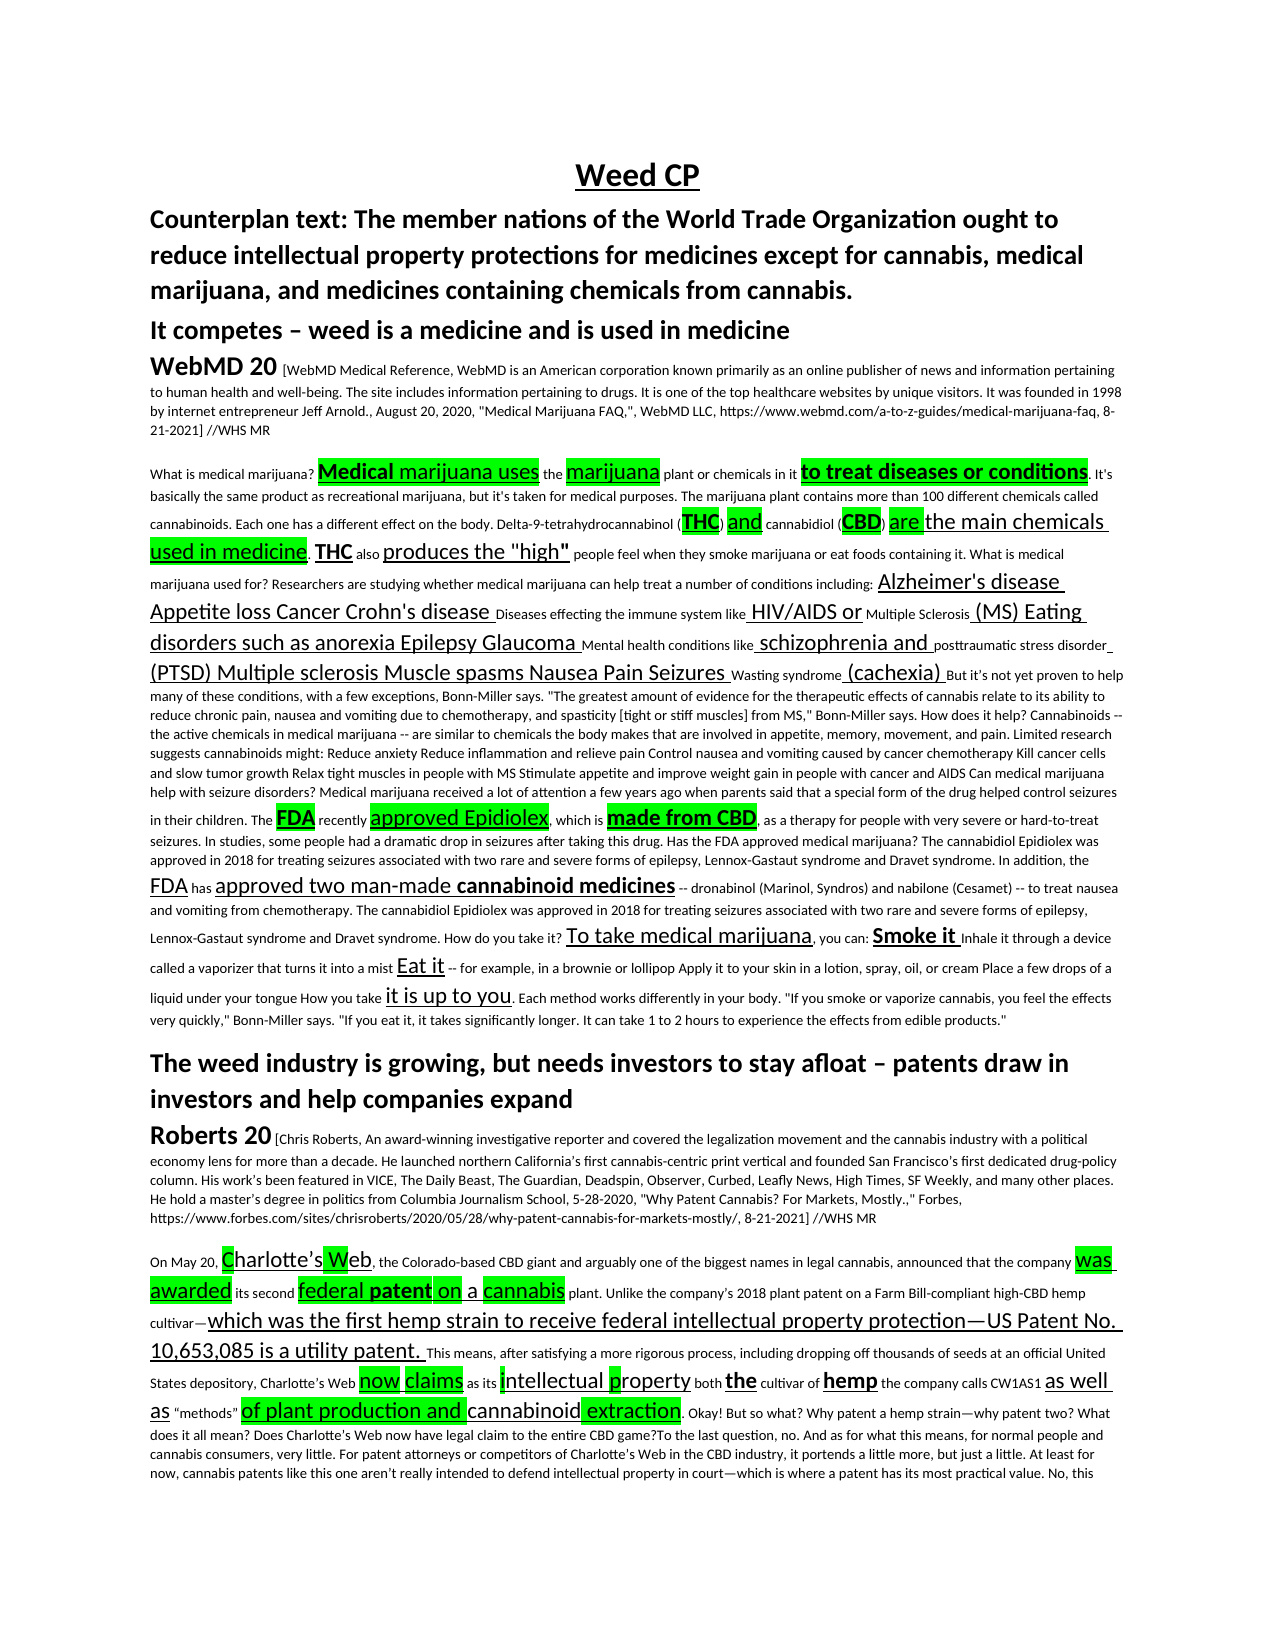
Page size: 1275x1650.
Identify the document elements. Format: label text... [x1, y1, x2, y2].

subtitle It competes – weed is a medicine and is used in medicine [150, 313, 1125, 346]
subtitle Weed CP [150, 154, 1125, 195]
text WebMD 20 [WebMD Medical Reference, WebMD is an American corporation known primarily as an online publisher of news and information pertaining to human health and well-being. The site includes information pertaining to drugs. It is one of the top healthcare websites by unique visitors. It was founded in 1998 by internet entrepreneur Jeff Arnold., August 20, 2020, "Medical Marijuana FAQ,", WebMD LLC, https://www.webmd.com/a-to-z-guides/medical-marijuana-faq, 8-21-2021] //WHS MR [150, 349, 1125, 439]
subtitle Counterplan text: The member nations of the World Trade Organization ought to reduce intellectual property protections for medicines except for cannabis, medical marijuana, and medicines containing chemicals from cannabis. [150, 202, 1125, 307]
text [150, 1246, 1125, 1482]
text What is medical marijuana? Medical marijuana uses the marijuana plant or chemicals in it to treat diseases or conditions. It's basically the same product as recreational marijuana, but it's taken for medical purposes. The marijuana plant contains more than 100 different chemicals called cannabinoids. Each one has a different effect on the body. Delta-9-tetrahydrocannabinol (THC) and cannabidiol (CBD) are the main chemicals used in medicine. THC also produces the "high" people feel when they smoke marijuana or eat foods containing it. What is medical marijuana used for? Researchers are studying whether medical marijuana can help treat a number of conditions including: Alzheimer's disease Appetite loss Cancer Crohn's disease Diseases effecting the immune system like HIV/AIDS or Multiple Sclerosis (MS) Eating disorders such as anorexia Epilepsy Glaucoma Mental health conditions like schizophrenia and posttraumatic stress disorder (PTSD) Multiple sclerosis Muscle spasms Nausea Pain Seizures Wasting syndrome (cachexia) But it’s not yet proven to help many of these conditions, with a few exceptions, Bonn-Miller says. "The greatest amount of evidence for the therapeutic effects of cannabis relate to its ability to reduce chronic pain, nausea and vomiting due to chemotherapy, and spasticity [tight or stiff muscles] from MS," Bonn-Miller says. How does it help? Cannabinoids -- the active chemicals in medical marijuana -- are similar to chemicals the body makes that are involved in appetite, memory, movement, and pain. Limited research suggests cannabinoids might: Reduce anxiety Reduce inflammation and relieve pain Control nausea and vomiting caused by cancer chemotherapy Kill cancer cells and slow tumor growth Relax tight muscles in people with MS Stimulate appetite and improve weight gain in people with cancer and AIDS Can medical marijuana help with seizure disorders? Medical marijuana received a lot of attention a few years ago when parents said that a special form of the drug helped control seizures in their children. The FDA recently approved Epidiolex, which is made from CBD, as a therapy for people with very severe or hard-to-treat seizures. In studies, some people had a dramatic drop in seizures after taking this drug. Has the FDA approved medical marijuana? The cannabidiol Epidiolex was approved in 2018 for treating seizures associated with two rare and severe forms of epilepsy, Lennox-Gastaut syndrome and Dravet syndrome. In addition, the FDA has approved two man-made cannabinoid medicines -- dronabinol (Marinol, Syndros) and nabilone (Cesamet) -- to treat nausea and vomiting from chemotherapy. The cannabidiol Epidiolex was approved in 2018 for treating seizures associated with two rare and severe forms of epilepsy, Lennox-Gastaut syndrome and Dravet syndrome. How do you take it? To take medical marijuana, you can: Smoke it Inhale it through a device called a vaporizer that turns it into a mist Eat it -- for example, in a brownie or lollipop Apply it to your skin in a lotion, spray, oil, or cream Place a few drops of a liquid under your tongue How you take it is up to you. Each method works differently in your body. "If you smoke or vaporize cannabis, you feel the effects very quickly," Bonn-Miller says. "If you eat it, it takes significantly longer. It can take 1 to 2 hours to experience the effects from edible products." [150, 457, 1125, 1029]
subtitle The weed industry is growing, but needs investors to stay afloat – patents draw in investors and help companies expand [150, 1047, 1125, 1115]
text Roberts 20 [Chris Roberts, An award-winning investigative reporter and covered the legalization movement and the cannabis industry with a political economy lens for more than a decade. He launched northern California’s first cannabis-centric print vertical and founded San Francisco’s first dedicated drug-policy column. His work’s been featured in VICE, The Daily Beast, The Guardian, Deadspin, Observer, Curbed, Leafly News, High Times, SF Weekly, and many other places. He hold a master’s degree in politics from Columbia Journalism School, 5-28-2020, "Why Patent Cannabis? For Markets, Mostly.," Forbes, https://www.forbes.com/sites/chrisroberts/2020/05/28/why-patent-cannabis-for-markets-mostly/, 8-21-2021] //WHS MR [150, 1118, 1125, 1228]
